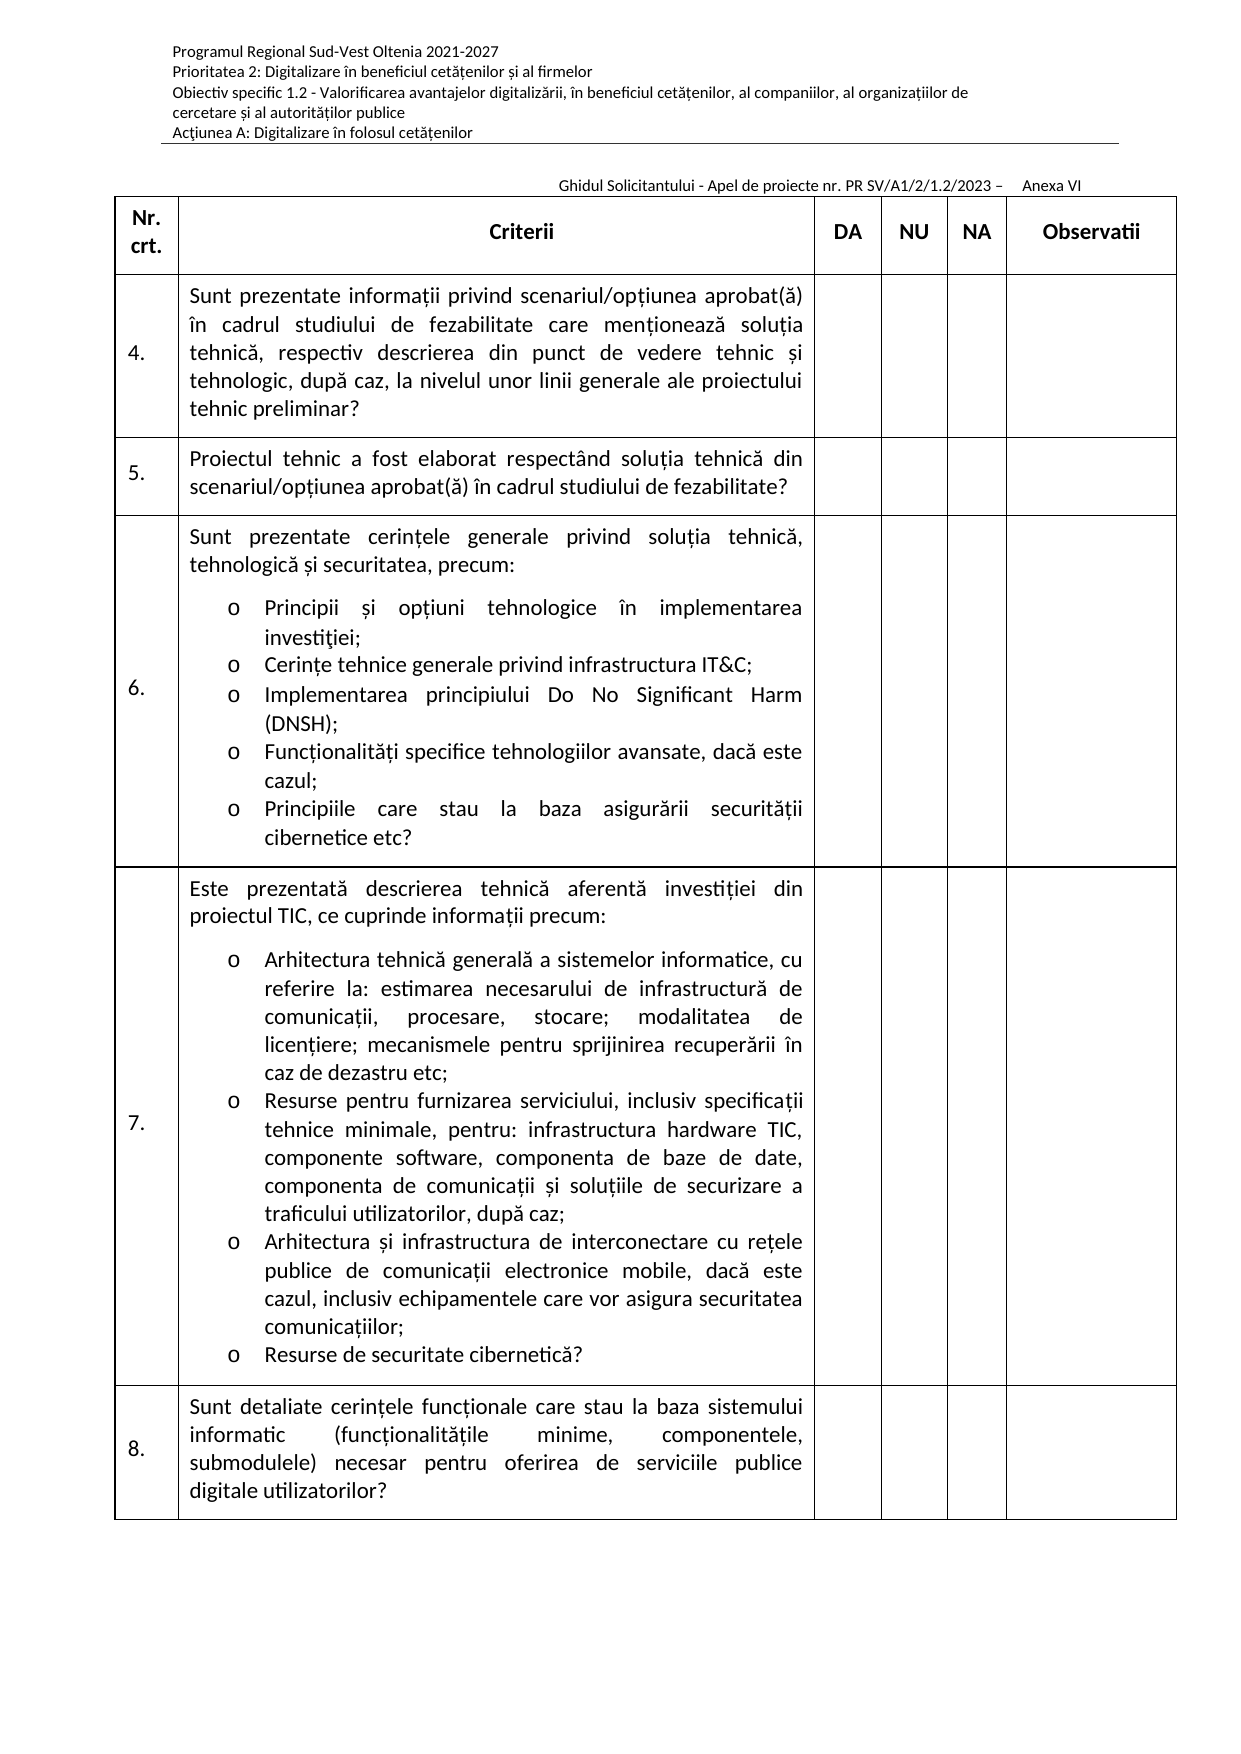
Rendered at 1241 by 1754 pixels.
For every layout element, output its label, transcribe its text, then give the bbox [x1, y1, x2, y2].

table_cell [882, 438, 947, 515]
table_cell [882, 275, 947, 437]
table_cell [116, 275, 178, 437]
table_cell [116, 1386, 178, 1519]
table_header DA [815, 197, 881, 274]
table_cell [116, 516, 178, 866]
table_cell [948, 516, 1006, 866]
table_header NA [948, 197, 1006, 274]
table_cell [815, 868, 881, 1384]
table_cell Sunt prezentate cerinţele generale privind soluţia tehnică, tehnologică și securitatea, precum: Principii și opțiuni tehnologice în implementarea investiţiei; Cerințe tehnice generale privind infrastructura IT&C; Implementarea principiului Do No Significant Harm (DNSH); Funcționalități specifice tehnologiilor avansate, dacă este cazul; Principiile care stau la baza asigurării securității cibernetice etc? [179, 516, 814, 866]
table_cell Este prezentată descrierea tehnică aferentă investiţiei din proiectul TIC, ce cuprinde informaţii precum: Arhitectura tehnică generală a sistemelor informatice, cu referire la: estimarea necesarului de infrastructură de comunicaţii, procesare, stocare; modalitatea de licenţiere; mecanismele pentru sprijinirea recuperării în caz de dezastru etc; Resurse pentru furnizarea serviciului, inclusiv specificaţii tehnice minimale, pentru: infrastructura hardware TIC, componente software, componenta de baze de date, componenta de comunicaţii și soluţiile de securizare a traficului utilizatorilor, după caz; Arhitectura și infrastructura de interconectare cu rețele publice de comunicații electronice mobile, dacă este cazul, inclusiv echipamentele care vor asigura securitatea comunicațiilor; Resurse de securitate cibernetică? [179, 868, 814, 1384]
table_cell [815, 438, 881, 515]
table_cell [882, 516, 947, 866]
table_cell [1007, 868, 1176, 1384]
table_cell [1007, 1386, 1176, 1519]
table_cell [815, 516, 881, 866]
table_header Nr. crt. [116, 197, 178, 274]
table_cell [948, 275, 1006, 437]
table_cell [948, 1386, 1006, 1519]
table_cell [948, 868, 1006, 1384]
table_cell [948, 438, 1006, 515]
table_cell [882, 1386, 947, 1519]
table_cell [815, 275, 881, 437]
table_cell [116, 438, 178, 515]
table_cell [882, 868, 947, 1384]
table_header Criterii [179, 197, 814, 274]
table_cell Sunt prezentate informații privind scenariul/opţiunea aprobat(ă) în cadrul studiului de fezabilitate care menţionează soluţia tehnică, respectiv descrierea din punct de vedere tehnic și tehnologic, după caz, la nivelul unor linii generale ale proiectului tehnic preliminar? [179, 275, 814, 437]
table_cell Proiectul tehnic a fost elaborat respectând soluţia tehnică din scenariul/opţiunea aprobat(ă) în cadrul studiului de fezabilitate? [179, 438, 814, 515]
table_cell [1007, 275, 1176, 437]
table_cell [116, 868, 178, 1384]
table_cell Sunt detaliate cerinţele funcţionale care stau la baza sistemului informatic (funcţionalităţile minime, componentele, submodulele) necesar pentru oferirea de serviciile publice digitale utilizatorilor? [179, 1386, 814, 1519]
table_cell [1007, 438, 1176, 515]
table_header Observatii [1007, 197, 1176, 274]
table_header NU [882, 197, 947, 274]
table_cell [1007, 516, 1176, 866]
table_cell [815, 1386, 881, 1519]
